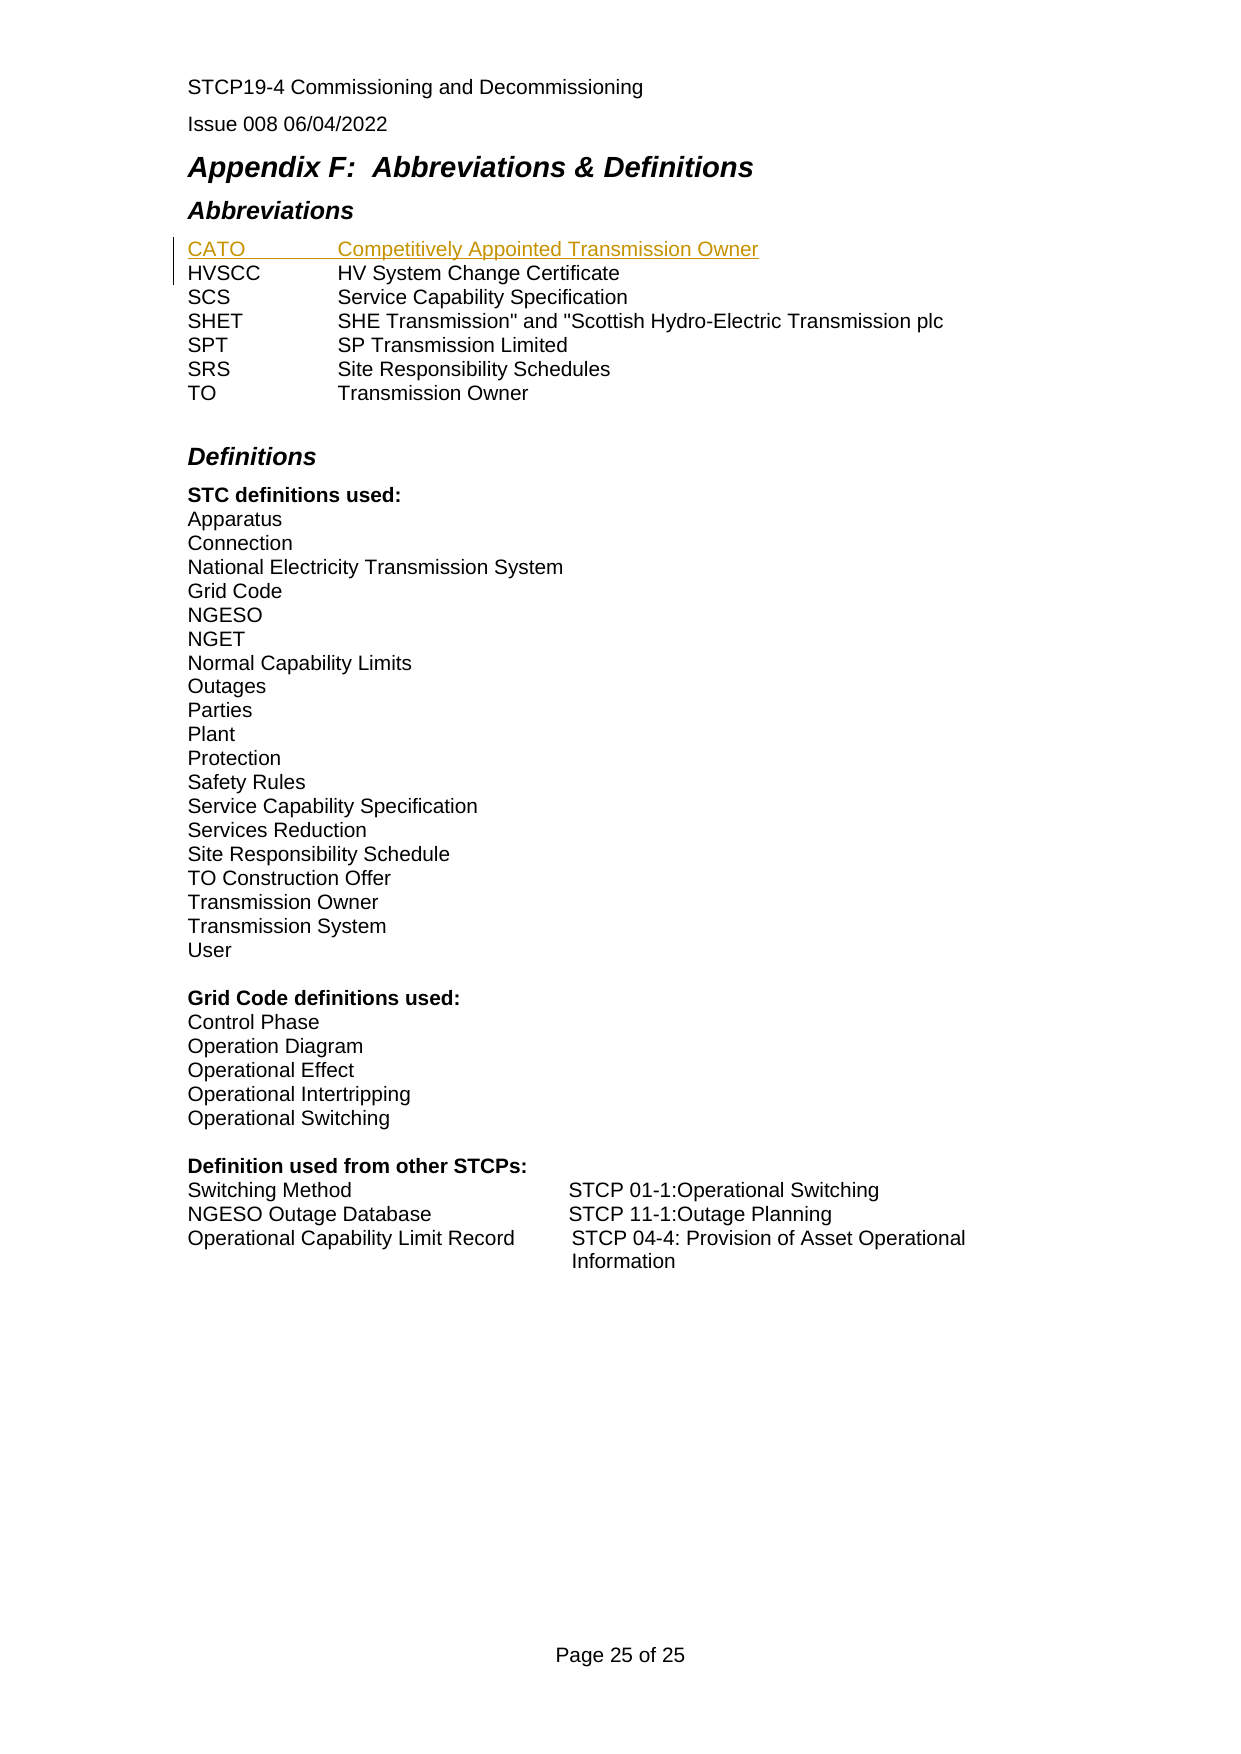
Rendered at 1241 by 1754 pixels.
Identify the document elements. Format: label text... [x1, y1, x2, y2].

list National Electricity Transmission System [187, 554, 1053, 578]
list Operational Effect [187, 1058, 1053, 1082]
list Operational Capability Limit Record STCP 04-4: Provision of Asset Operational Information [187, 1225, 1053, 1273]
list SPT SP Transmission Limited [187, 333, 1053, 357]
list NGET [187, 626, 1053, 650]
list SHET SHE Transmission" and "Scottish Hydro-Electric Transmission plc [187, 309, 1053, 333]
list Grid Code [187, 578, 1053, 602]
text STC definitions used: [187, 483, 1053, 507]
list Plant [187, 722, 1053, 746]
list Connection [187, 531, 1053, 554]
list Transmission Owner [187, 890, 1053, 914]
text Switching Method STCP 01-1:Operational Switching [187, 1177, 1053, 1201]
list Site Responsibility Schedule [187, 842, 1053, 866]
list HVSCC HV System Change Certificate [187, 261, 1053, 285]
text Grid Code definitions used: [187, 986, 1053, 1010]
list Parties [187, 698, 1053, 722]
list Operational Switching [187, 1106, 1053, 1129]
list Control Phase [187, 1010, 1053, 1034]
list Protection [187, 746, 1053, 770]
list Normal Capability Limits [187, 650, 1053, 674]
text NGESO Outage Database STCP 11-1:Outage Planning [187, 1201, 1053, 1225]
list Apparatus [187, 507, 1053, 531]
text Definition used from other STCPs: [187, 1153, 1053, 1177]
list TO Construction Offer [187, 866, 1053, 890]
list NGESO [187, 602, 1053, 626]
list TO Transmission Owner [187, 381, 1053, 405]
list User [187, 938, 1053, 962]
list Services Reduction [187, 818, 1053, 842]
list SCS Service Capability Specification [187, 285, 1053, 309]
subtitle Appendix F: Abbreviations & Definitions [187, 150, 1053, 183]
list Service Capability Specification [187, 794, 1053, 818]
list Safety Rules [187, 770, 1053, 794]
list Outages [187, 674, 1053, 698]
list SRS Site Responsibility Schedules [187, 357, 1053, 381]
subtitle Abbreviations [187, 196, 1053, 225]
list Operational Intertripping [187, 1082, 1053, 1106]
subtitle Definitions [187, 441, 1053, 470]
list Transmission System [187, 914, 1053, 938]
list Operation Diagram [187, 1034, 1053, 1058]
